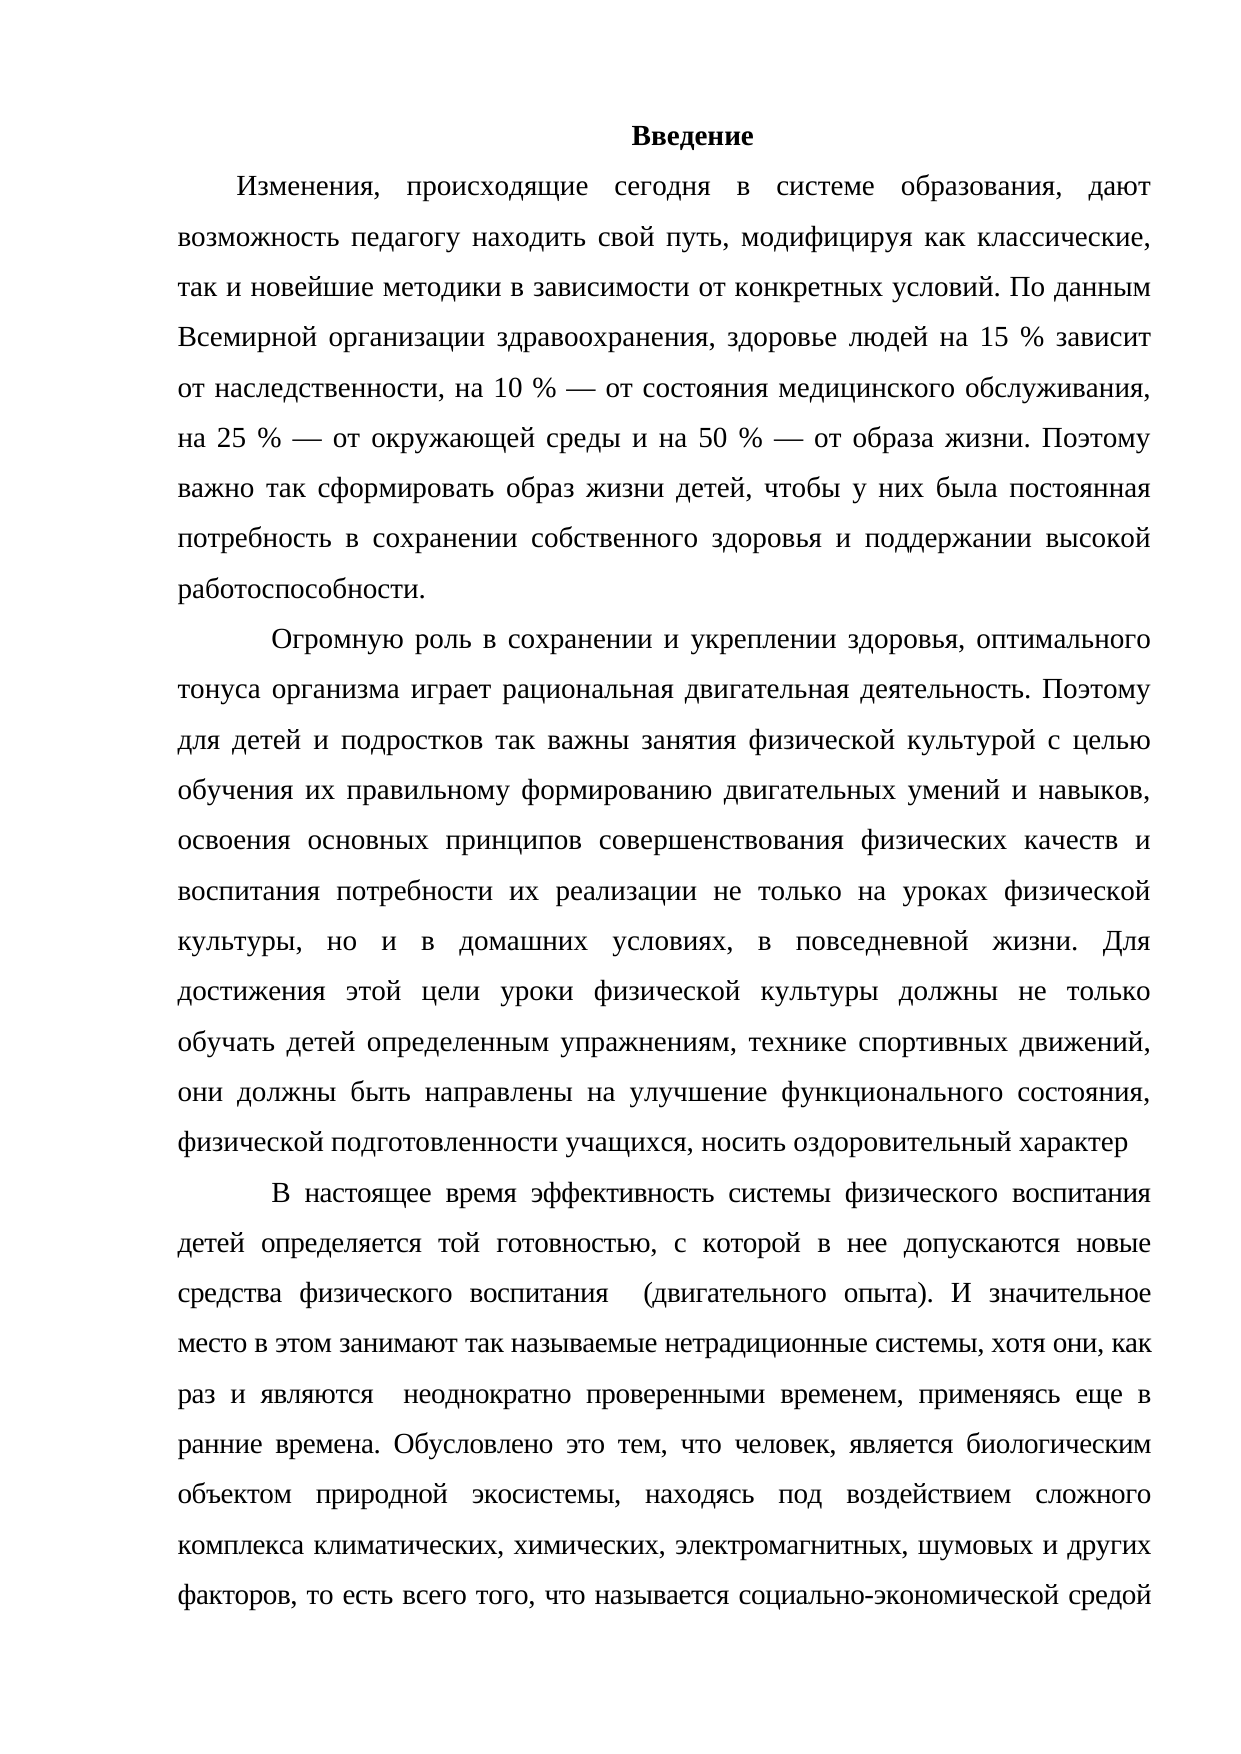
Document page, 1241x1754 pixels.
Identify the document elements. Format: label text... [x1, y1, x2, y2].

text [177, 1175, 1152, 1611]
text Огромную роль в сохранении и укреплении здоровья, оптимального тонуса организма играет рациональная двигательная деятельность. Поэтому для детей и подростков так важны занятия физической культурой с целью обучения их правильному формированию двигательных умений и навыков, освоения основных принципов совершенствования физических качеств и воспитания потребности их реализации не только на уроках физической культуры, но и в домашних условиях, в повседневной жизни. Для достижения этой цели уроки физической культуры должны не только обучать детей определенным упражнениям, технике спортивных движений, они должны быть направлены на улучшение функционального состояния, физической подготовленности учащихся, носить оздоровительный характер [177, 621, 1152, 1158]
text Изменения, происходящие сегодня в системе образования, дают возможность педагогу находить свой путь, модифицируя как классические, так и новейшие методики в зависимости от конкретных условий. По данным Всемирной организации здравоохранения, здоровье людей на 15 % зависит от наследственности, на 10 % — от состояния медицинского обслуживания, на 25 % — от окружающей среды и на 50 % — от образа жизни. Поэтому важно так сформировать образ жизни детей, чтобы у них была постоянная потребность в сохранении собственного здоровья и поддержании высокой работоспособности. [177, 168, 1152, 604]
text Введение [177, 118, 1152, 152]
